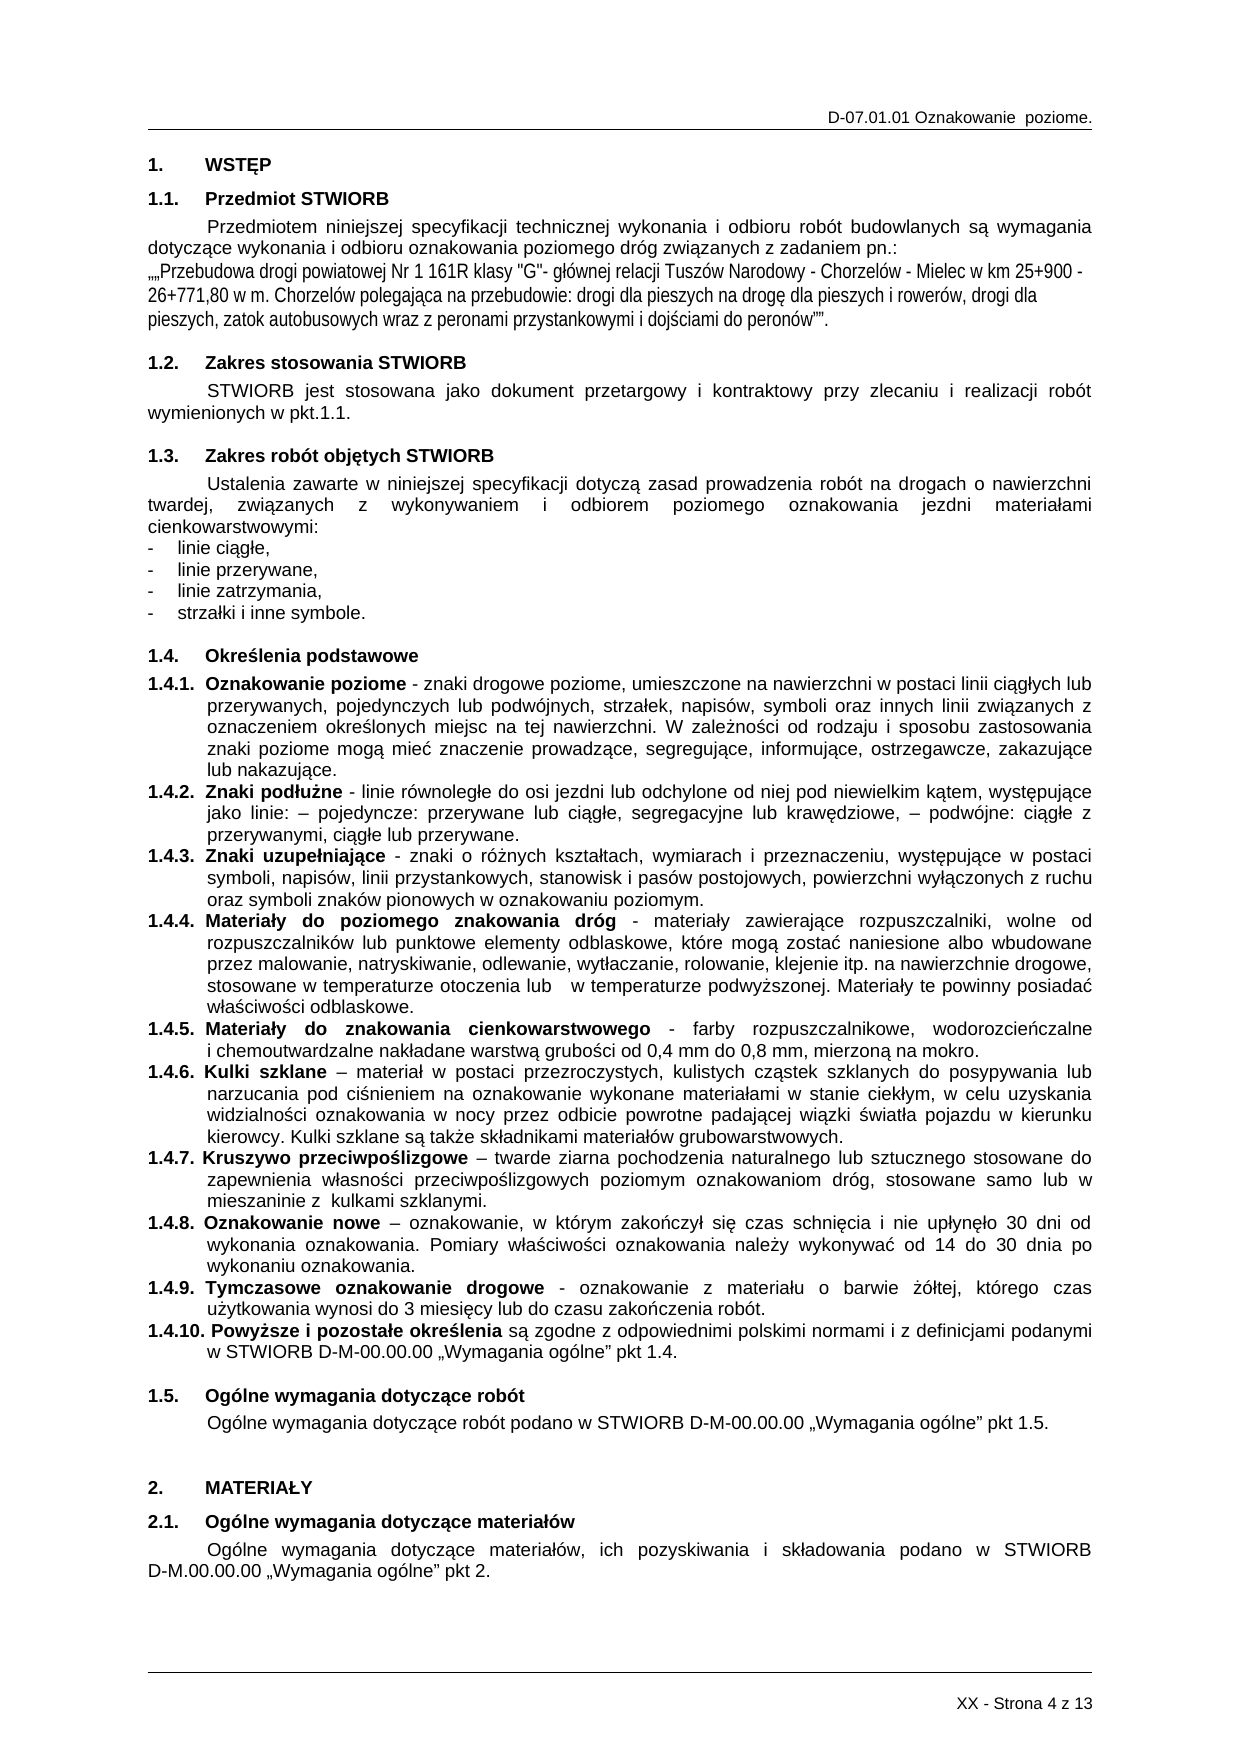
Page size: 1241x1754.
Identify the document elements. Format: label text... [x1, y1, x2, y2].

text Przedmiotem niniejszej specyfikacji technicznej wykonania i odbioru robót budowlanych są wymagania dotyczące wykonania i odbioru oznakowania poziomego dróg związanych z zadaniem pn.: [148, 216, 1092, 259]
text 1.4.1. Oznakowanie poziome - znaki drogowe poziome, umieszczone na nawierzchni w postaci linii ciągłych lub przerywanych, pojedynczych lub podwójnych, strzałek, napisów, symboli oraz innych linii związanych z oznaczeniem określonych miejsc na tej nawierzchni. W zależności od rodzaju i sposobu zastosowania znaki poziome mogą mieć znaczenie prowadzące, segregujące, informujące, ostrzegawcze, zakazujące lub nakazujące. [148, 673, 1092, 781]
text 2. materiały [148, 1477, 1092, 1498]
text STWIORB jest stosowana jako dokument przetargowy i kontraktowy przy zlecaniu i realizacji robót wymienionych w pkt.1.1. [148, 380, 1092, 423]
text 1.4.6. Kulki szklane – materiał w postaci przezroczystych, kulistych cząstek szklanych do posypywania lub narzucania pod ciśnieniem na oznakowanie wykonane materiałami w stanie ciekłym, w celu uzyskania widzialności oznakowania w nocy przez odbicie powrotne padającej wiązki światła pojazdu w kierunku kierowcy. Kulki szklane są także składnikami materiałów grubowarstwowych. [148, 1061, 1092, 1147]
list linie ciągłe, [148, 537, 1092, 559]
text „„Przebudowa drogi powiatowej Nr 1 161R klasy "G"- głównej relacji Tuszów Narodowy - Chorzelów - Mielec w km 25+900 - 26+771,80 w m. Chorzelów polegająca na przebudowie: drogi dla pieszych na drogę dla pieszych i rowerów, drogi dla pieszych, zatok autobusowych wraz z peronami przystankowymi i dojściami do peronów””. [148, 259, 1092, 331]
text Ustalenia zawarte w niniejszej specyfikacji dotyczą zasad prowadzenia robót na drogach o nawierzchni twardej, związanych z wykonywaniem i odbiorem poziomego oznakowania jezdni materiałami cienkowarstwowymi: [148, 472, 1092, 537]
list linie przerywane, [148, 559, 1092, 580]
text 1.4.8. Oznakowanie nowe – oznakowanie, w którym zakończył się czas schnięcia i nie upłynęło 30 dni od wykonania oznakowania. Pomiary właściwości oznakowania należy wykonywać od 14 do 30 dnia po wykonaniu oznakowania. [148, 1212, 1092, 1277]
text 1. WSTĘP [148, 154, 1092, 175]
list strzałki i inne symbole. [148, 602, 1092, 623]
text 1.4.2. Znaki podłużne - linie równoległe do osi jezdni lub odchylone od niej pod niewielkim kątem, występujące jako linie: – pojedyncze: przerywane lub ciągłe, segregacyjne lub krawędziowe, – podwójne: ciągłe z przerywanymi, ciągłe lub przerywane. [148, 781, 1092, 845]
text 1.4.7. Kruszywo przeciwpoślizgowe – twarde ziarna pochodzenia naturalnego lub sztucznego stosowane do zapewnienia własności przeciwpoślizgowych poziomym oznakowaniom dróg, stosowane samo lub w mieszaninie z kulkami szklanymi. [148, 1147, 1092, 1212]
text 1.4.4. Materiały do poziomego znakowania dróg - materiały zawierające rozpuszczalniki, wolne od rozpuszczalników lub punktowe elementy odblaskowe, które mogą zostać naniesione albo wbudowane przez malowanie, natryskiwanie, odlewanie, wytłaczanie, rolowanie, klejenie itp. na nawierzchnie drogowe, stosowane w temperaturze otoczenia lub w temperaturze podwyższonej. Materiały te powinny posiadać właściwości odblaskowe. [148, 910, 1092, 1018]
text Ogólne wymagania dotyczące robót podano w STWIORB D-M-00.00.00 „Wymagania ogólne” pkt 1.5. [148, 1412, 1092, 1434]
text 1.4.5. Materiały do znakowania cienkowarstwowego - farby rozpuszczalnikowe, wodorozcieńczalne i chemoutwardzalne nakładane warstwą grubości od 0,4 mm do 0,8 mm, mierzoną na mokro. [148, 1018, 1092, 1061]
text 1.4.10. Powyższe i pozostałe określenia są zgodne z odpowiednimi polskimi normami i z definicjami podanymi w STWIORB D-M-00.00.00 „Wymagania ogólne” pkt 1.4. [148, 1320, 1092, 1363]
list linie zatrzymania, [148, 580, 1092, 602]
text 1.4.9. Tymczasowe oznakowanie drogowe - oznakowanie z materiału o barwie żółtej, którego czas użytkowania wynosi do 3 miesięcy lub do czasu zakończenia robót. [148, 1277, 1092, 1320]
text 1.4. Określenia podstawowe [148, 645, 1092, 667]
text 1.4.3. Znaki uzupełniające - znaki o różnych kształtach, wymiarach i przeznaczeniu, występujące w postaci symboli, napisów, linii przystankowych, stanowisk i pasów postojowych, powierzchni wyłączonych z ruchu oraz symboli znaków pionowych w oznakowaniu poziomym. [148, 845, 1092, 910]
text 1.2. Zakres stosowania STWIORB [148, 352, 1092, 374]
text 2.1. Ogólne wymagania dotyczące materiałów [148, 1511, 1092, 1532]
text 1.3. Zakres robót objętych STWIORB [148, 445, 1092, 466]
text 1.5. Ogólne wymagania dotyczące robót [148, 1384, 1092, 1406]
text 1.1. Przedmiot STWIORB [148, 188, 1092, 209]
text Ogólne wymagania dotyczące materiałów, ich pozyskiwania i składowania podano w STWIORB D-M.00.00.00 „Wymagania ogólne” pkt 2. [148, 1539, 1092, 1582]
